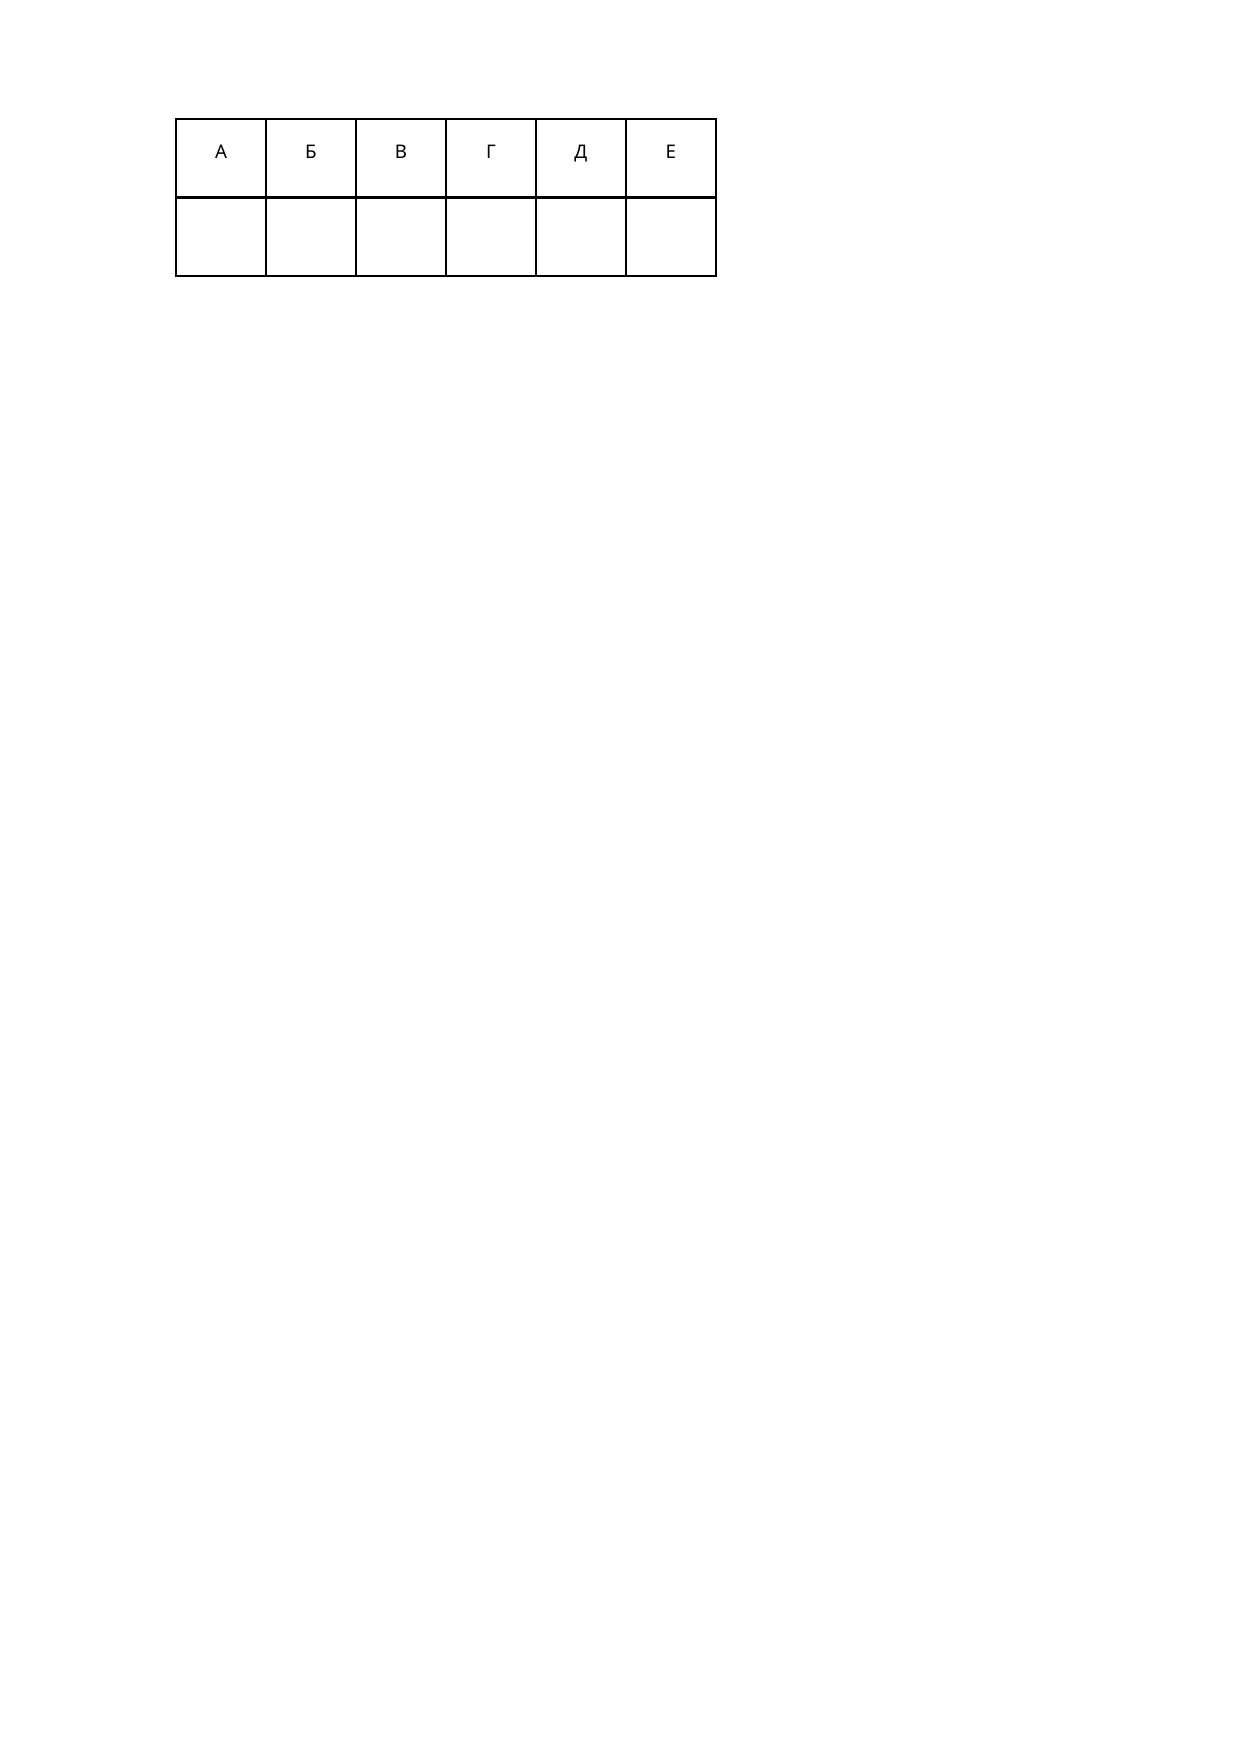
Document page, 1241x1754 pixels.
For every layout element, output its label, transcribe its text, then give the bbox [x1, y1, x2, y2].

table_header Д [537, 120, 625, 196]
table_cell [537, 199, 625, 275]
table_header Е [627, 120, 715, 196]
table_header Б [267, 120, 355, 196]
table_cell [627, 199, 715, 275]
table_cell [177, 199, 265, 275]
table_header A [177, 120, 265, 196]
table_cell [267, 199, 355, 275]
table_header Г [447, 120, 535, 196]
table_cell [447, 199, 535, 275]
table_header В [357, 120, 445, 196]
table_cell [357, 199, 445, 275]
